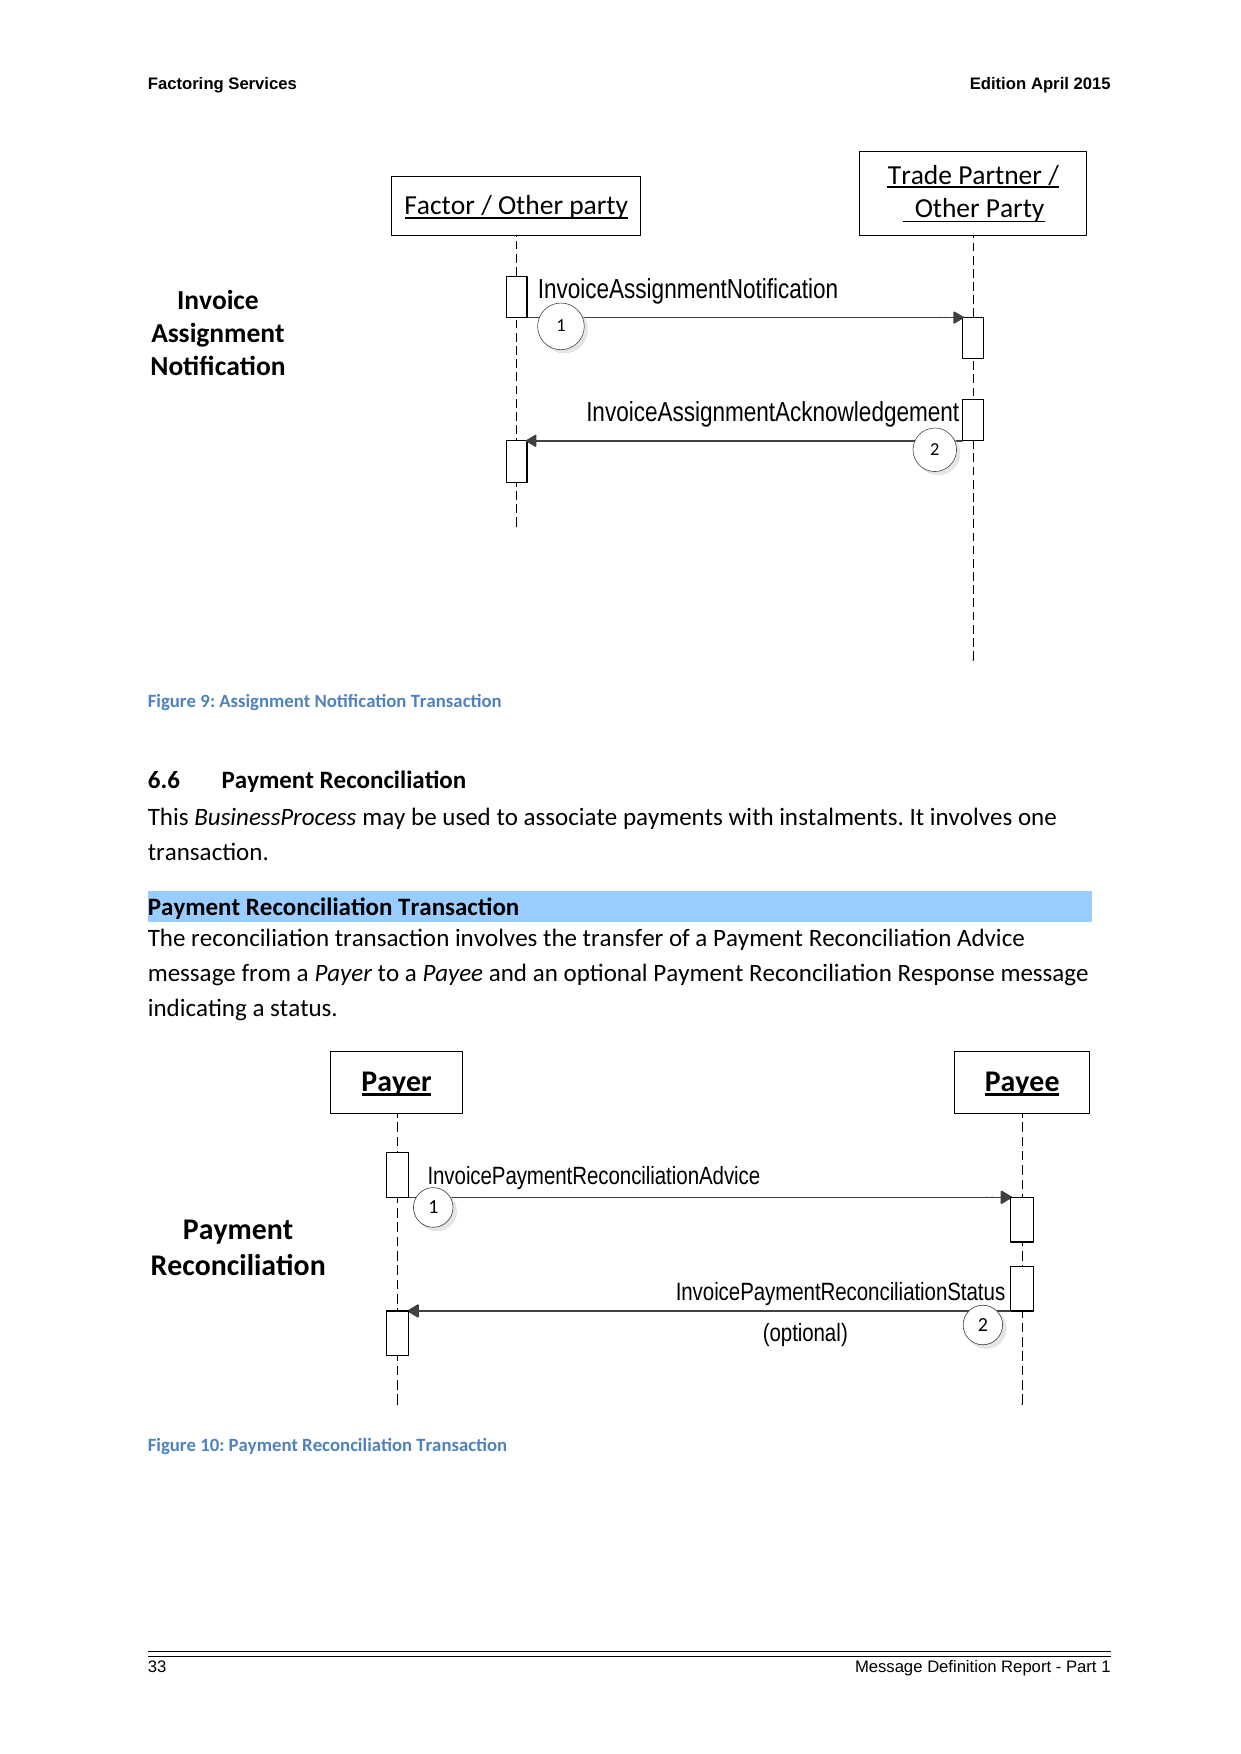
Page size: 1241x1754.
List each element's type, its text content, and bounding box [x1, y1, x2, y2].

text Figure 9: Assignment Notification Transaction [148, 689, 1092, 712]
text Figure 10: Payment Reconciliation Transaction [148, 1433, 1092, 1456]
text The reconciliation transaction involves the transfer of a Payment Reconciliation Advice message from a Payer to a Payee and an optional Payment Reconciliation Response message indicating a status. [148, 922, 1092, 1022]
subtitle Payment Reconciliation [148, 764, 1092, 794]
subtitle Payment Reconciliation Transaction [148, 891, 1092, 922]
text This BusinessProcess may be used to associate payments with instalments. It involves one transaction. [148, 801, 1092, 866]
